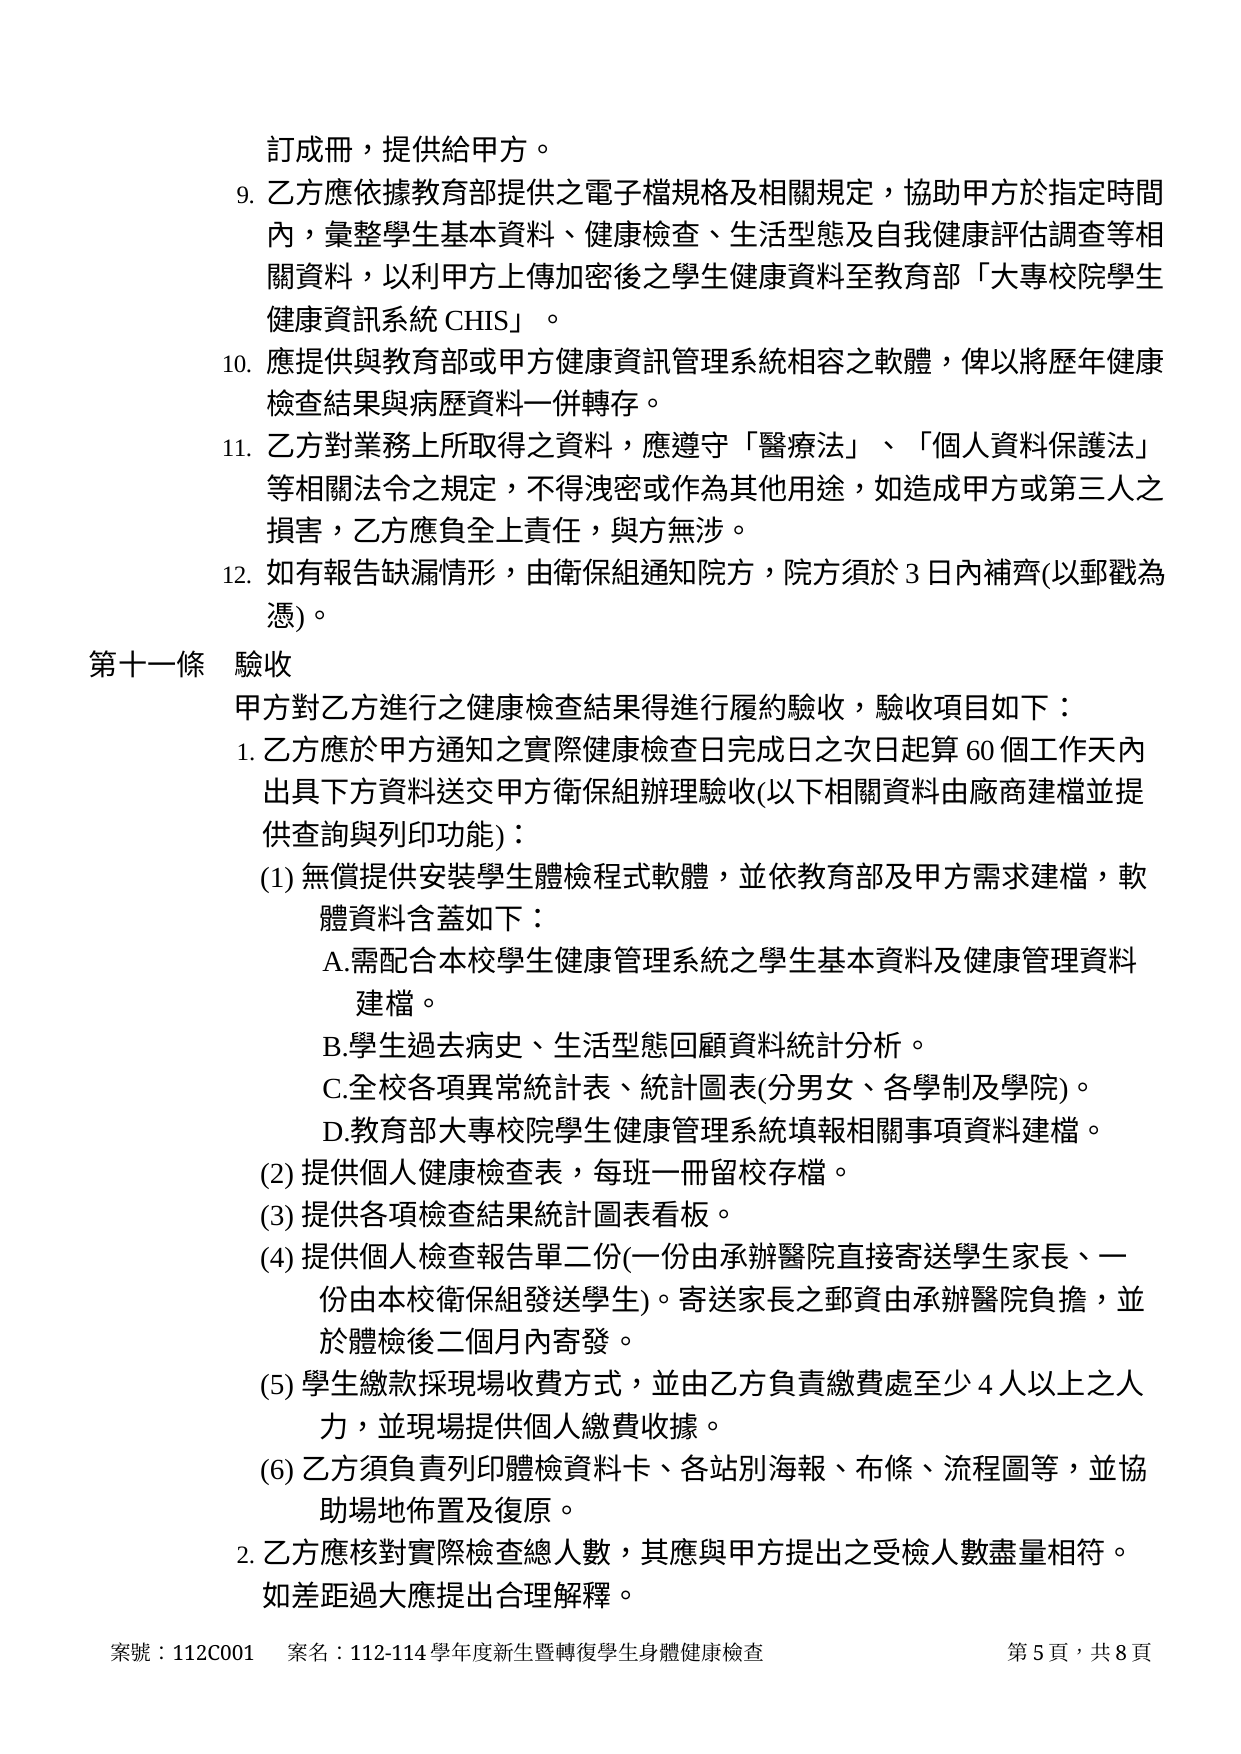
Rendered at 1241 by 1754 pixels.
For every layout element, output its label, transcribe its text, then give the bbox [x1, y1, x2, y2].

list 乙方應核對實際檢查總人數，其應與甲方提出之受檢人數盡量相符。如差距過大應提出合理解釋。 [236, 1530, 1151, 1615]
list B.學生過去病史、生活型態回顧資料統計分析。 [322, 1023, 1152, 1065]
list 應提供與教育部或甲方健康資訊管理系統相容之軟體，俾以將歷年健康檢查結果與病歷資料一併轉存。 [222, 338, 1166, 423]
text 第十一條 驗收 [89, 642, 1152, 684]
list 乙方對業務上所取得之資料，應遵守「醫療法」、「個人資料保護法」等相關法令之規定，不得洩密或作為其他用途，如造成甲方或第三人之損害，乙方應負全上責任，與方無涉。 [222, 423, 1166, 550]
list 乙方應於甲方通知之實際健康檢查日完成日之次日起算60個工作天內出具下方資料送交甲方衛保組辦理驗收(以下相關資料由廠商建檔並提供查詢與列印功能)： [236, 727, 1151, 853]
list D.教育部大專校院學生健康管理系統填報相關事項資料建檔。 [322, 1107, 1152, 1149]
list C.全校各項異常統計表、統計圖表(分男女、各學制及學院)。 [322, 1065, 1152, 1107]
list (2) 提供個人健康檢查表，每班一冊留校存檔。 [260, 1149, 1151, 1192]
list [236, 127, 1166, 169]
list (4) 提供個人檢查報告單二份(一份由承辦醫院直接寄送學生家長、一份由本校衛保組發送學生)。寄送家長之郵資由承辦醫院負擔，並於體檢後二個月內寄發。 [260, 1234, 1151, 1361]
list (1) 無償提供安裝學生體檢程式軟體，並依教育部及甲方需求建檔，軟體資料含蓋如下： [260, 853, 1151, 938]
list A.需配合本校學生健康管理系統之學生基本資料及健康管理資料建檔。 [322, 938, 1152, 1023]
list 乙方應依據教育部提供之電子檔規格及相關規定，協助甲方於指定時間內，彙整學生基本資料、健康檢查、生活型態及自我健康評估調查等相關資料，以利甲方上傳加密後之學生健康資料至教育部「大專校院學生健康資訊系統 CHIS」。 [236, 169, 1166, 338]
list (5) 學生繳款採現場收費方式，並由乙方負責繳費處至少4人以上之人力，並現場提供個人繳費收據。 [260, 1361, 1151, 1446]
list 如有報告缺漏情形，由衛保組通知院方，院方須於3日內補齊(以郵戳為憑)。 [222, 550, 1166, 634]
list (3) 提供各項檢查結果統計圖表看板。 [260, 1192, 1151, 1234]
list (6) 乙方須負責列印體檢資料卡、各站別海報、布條、流程圖等，並協助場地佈置及復原。 [260, 1446, 1151, 1530]
text 甲方對乙方進行之健康檢查結果得進行履約驗收，驗收項目如下： [233, 684, 1151, 727]
